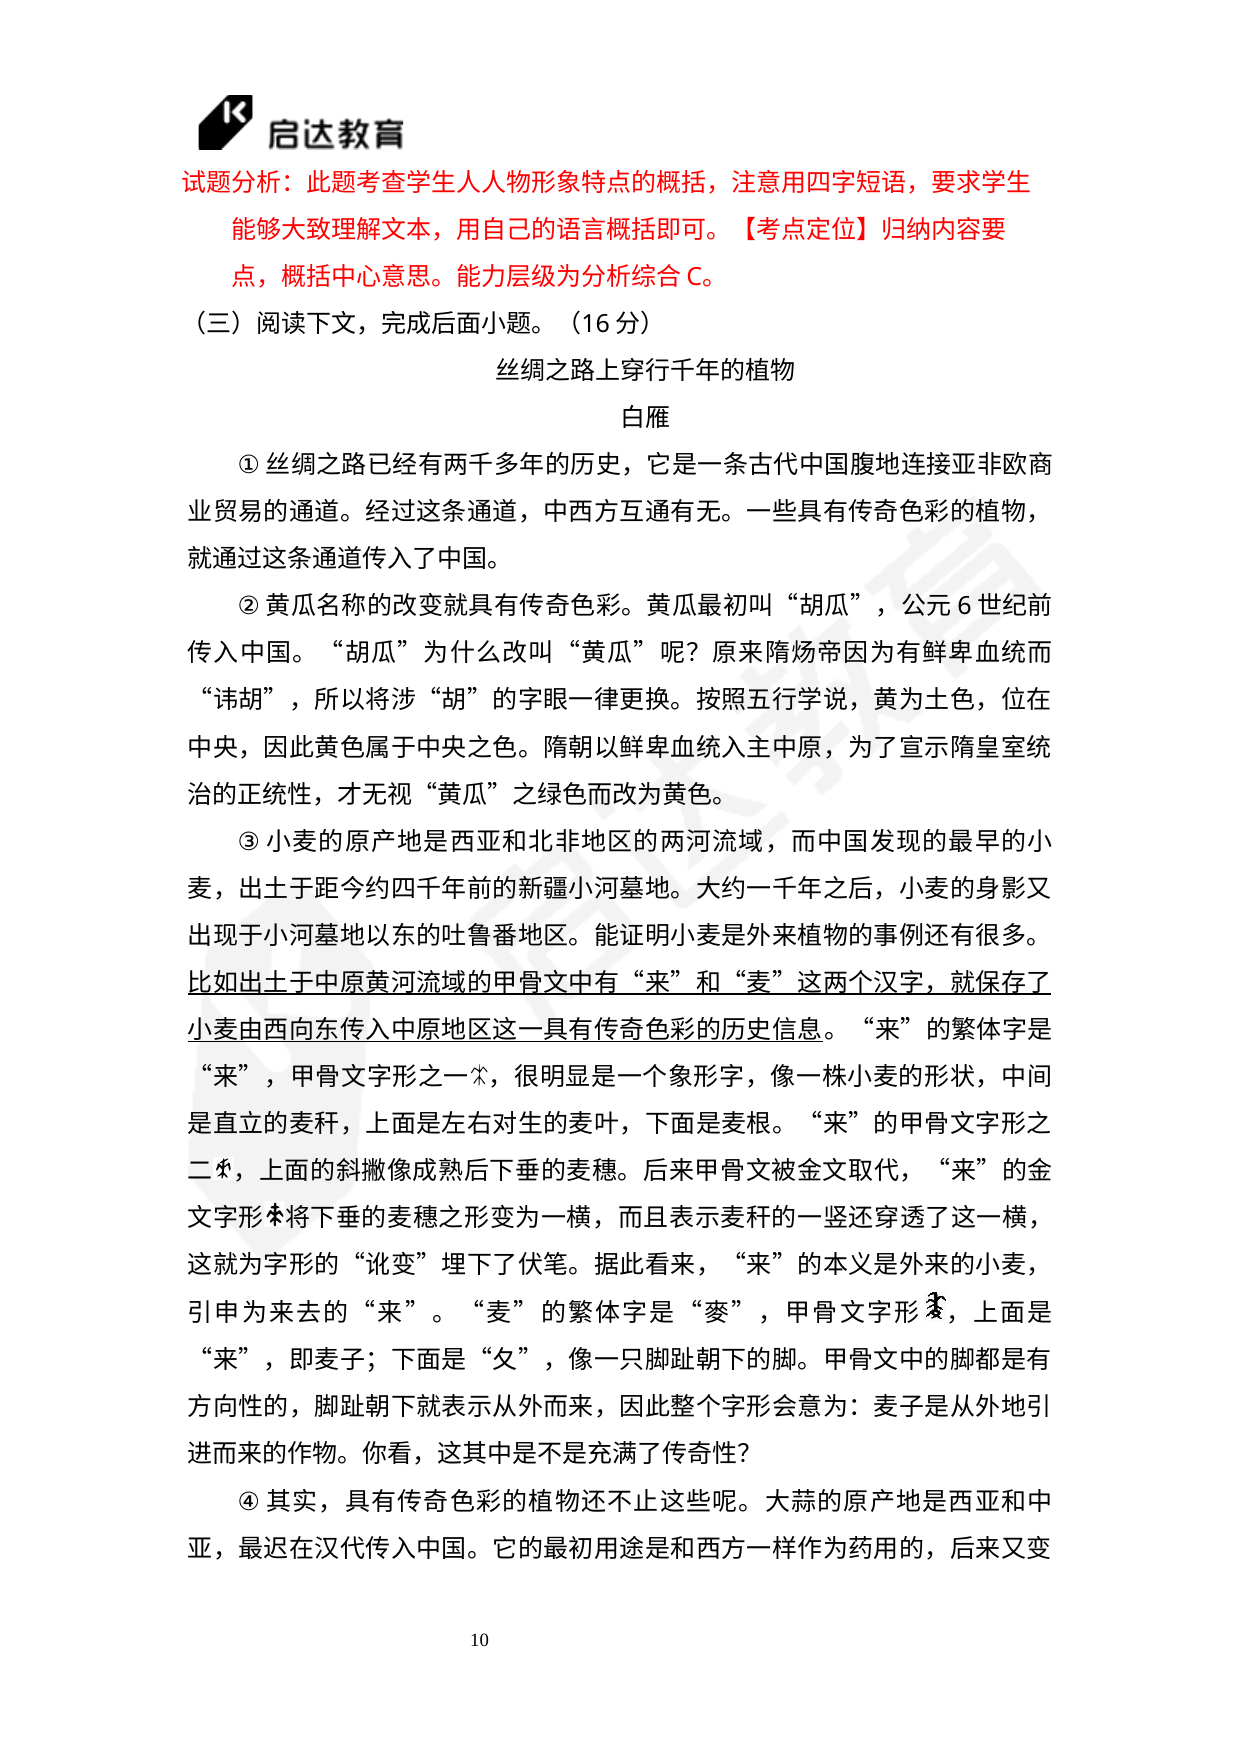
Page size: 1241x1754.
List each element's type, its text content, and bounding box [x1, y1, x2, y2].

text （三）阅读下文，完成后面小题。（16分） [181, 303, 1053, 339]
picture [469, 1063, 489, 1086]
text 丝绸之路上穿行千年的植物 [187, 350, 1053, 387]
text ②黄瓜名称的改变就具有传奇色彩。黄瓜最初叫“胡瓜”，公元6世纪前传入中国。“胡瓜”为什么改叫“黄瓜”呢？原来隋炀帝因为有鲜卑血统而“讳胡”，所以将涉“胡”的字眼一律更换。按照五行学说，黄为土色，位在中央，因此黄色属于中央之色。隋朝以鲜卑血统入主中原，为了宣示隋皇室统治的正统性，才无视“黄瓜”之绿色而改为黄色。 [187, 586, 1053, 810]
text 白雁 [187, 397, 1053, 434]
picture [264, 1201, 285, 1227]
picture [198, 95, 404, 150]
text ④其实，具有传奇色彩的植物还不止这些呢。大蒜的原产地是西亚和中亚，最迟在汉代传入中国。它的最初用途是和西方一样作为药用的，后来又变成了辟邪之物。原产于印度的甘蔗传入中国南方后，唐朝向印度学习熬糖法制作出了红糖。唐代宗年间四川一带人探索出了制作白糖的方法，然后再次传回到了印度。 [187, 1481, 1053, 1564]
text ①丝绸之路已经有两千多年的历史，它是一条古代中国腹地连接亚非欧商业贸易的通道。经过这条通道，中西方互通有无。一些具有传奇色彩的植物，就通过这条通道传入了中国。 [187, 444, 1053, 575]
text ③小麦的原产地是西亚和北非地区的两河流域，而中国发现的最早的小麦，出土于距今约四千年前的新疆小河墓地。大约一千年之后，小麦的身影又出现于小河墓地以东的吐鲁番地区。能证明小麦是外来植物的事例还有很多。比如出土于中原黄河流域的甲骨文中有“来”和“麦”这两个汉字，就保存了小麦由西向东传入中原地区这一具有传奇色彩的历史信息。“来”的繁体字是“来”，甲骨文字形之一，很明显是一个象形字，像一株小麦的形状，中间是直立的麦秆，上面是左右对生的麦叶，下面是麦根。“来”的甲骨文字形之二，上面的斜撇像成熟后下垂的麦穗。后来甲骨文被金文取代，“来”的金文字形将下垂的麦穗之形变为一横，而且表示麦秆的一竖还穿透了这一横，这就为字形的“讹变”埋下了伏笔。据此看来，“来”的本义是外来的小麦，引申为来去的“来”。“麦”的繁体字是“麥”，甲骨文字形，上面是“来”，即麦子；下面是“夂”，像一只脚趾朝下的脚。甲骨文中的脚都是有方向性的，脚趾朝下就表示从外而来，因此整个字形会意为：麦子是从外地引进而来的作物。你看，这其中是不是充满了传奇性？ [187, 821, 1053, 1470]
picture [213, 1157, 234, 1180]
text 试题分析：此题考查学生人人物形象特点的概括，注意用四字短语，要求学生能够大致理解文本，用自己的语言概括即可。【考点定位】归纳内容要点，概括中心意思。能力层级为分析综合C。 [181, 162, 1053, 292]
